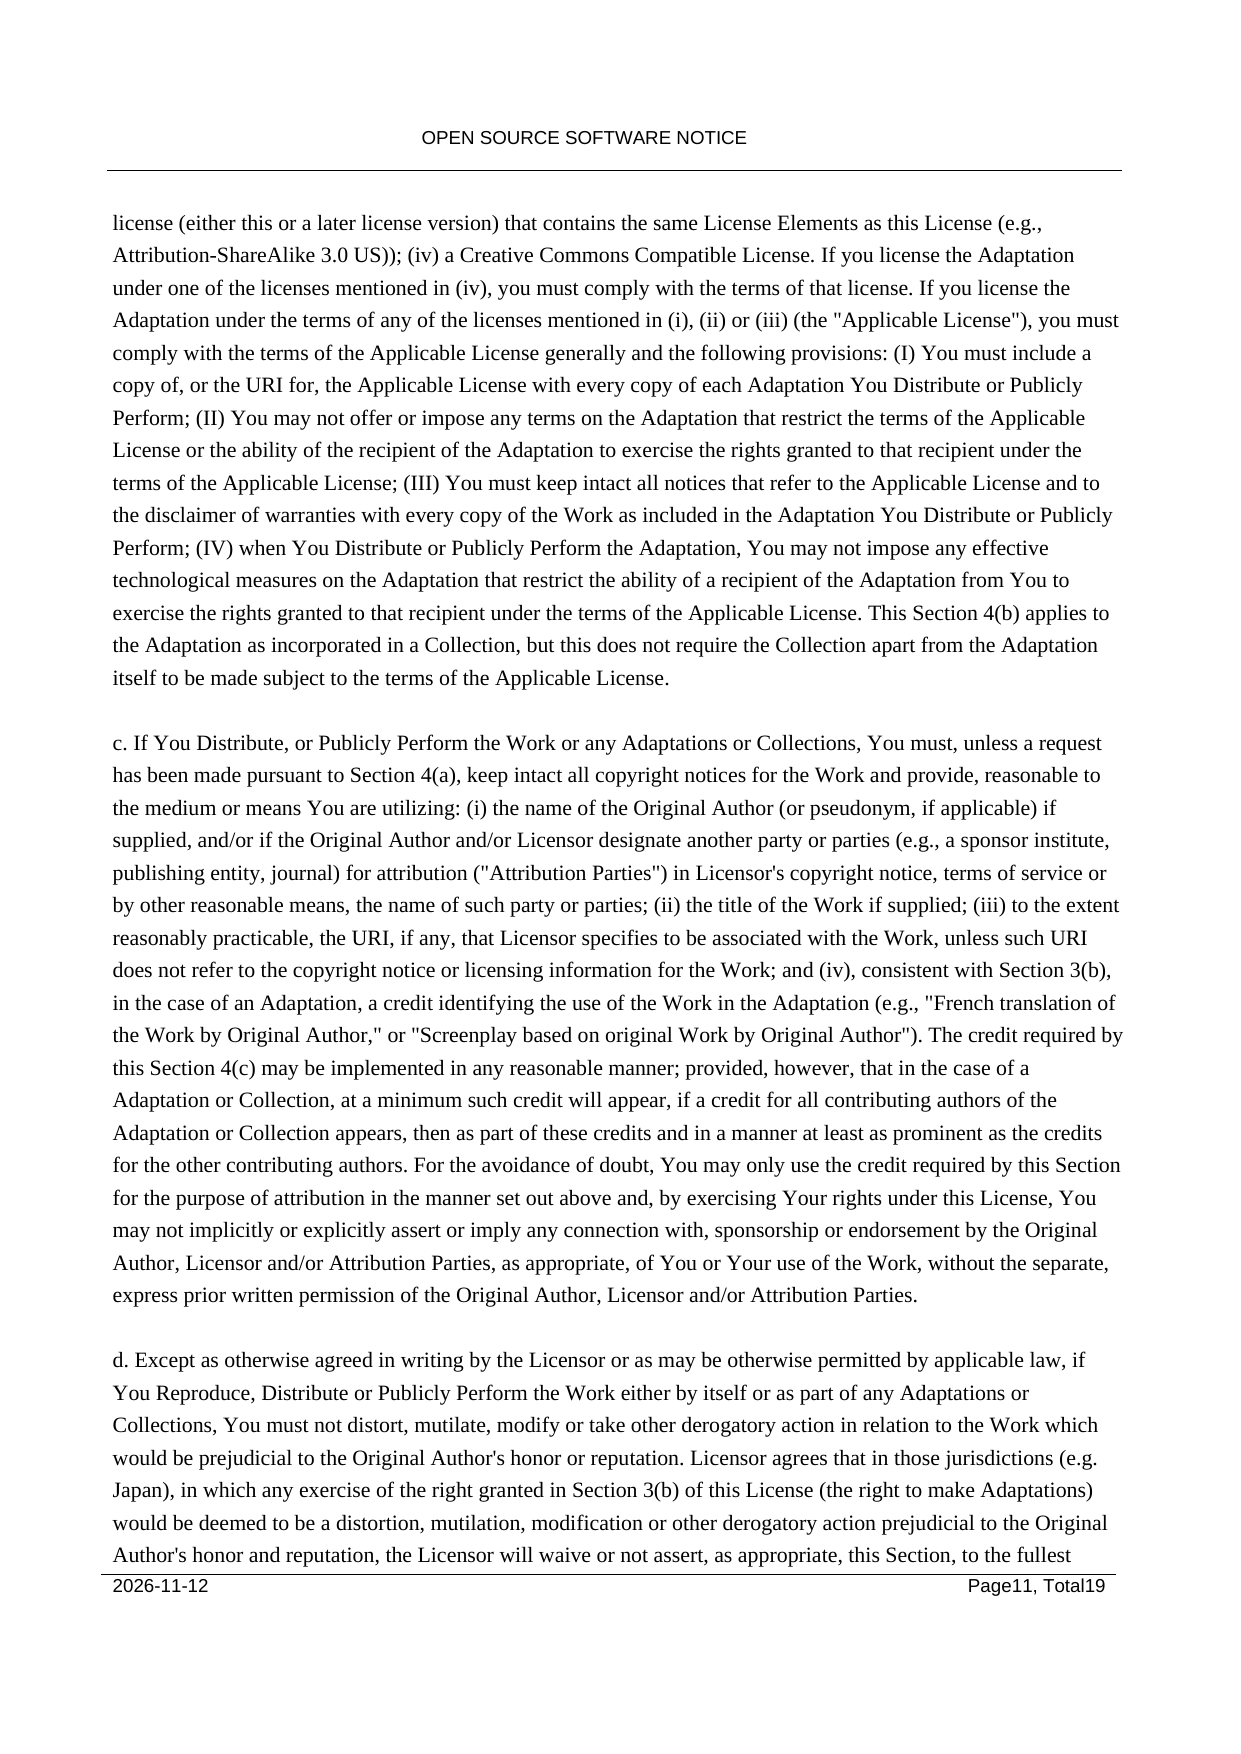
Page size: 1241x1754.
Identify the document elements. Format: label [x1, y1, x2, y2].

text [112, 206, 1128, 1571]
